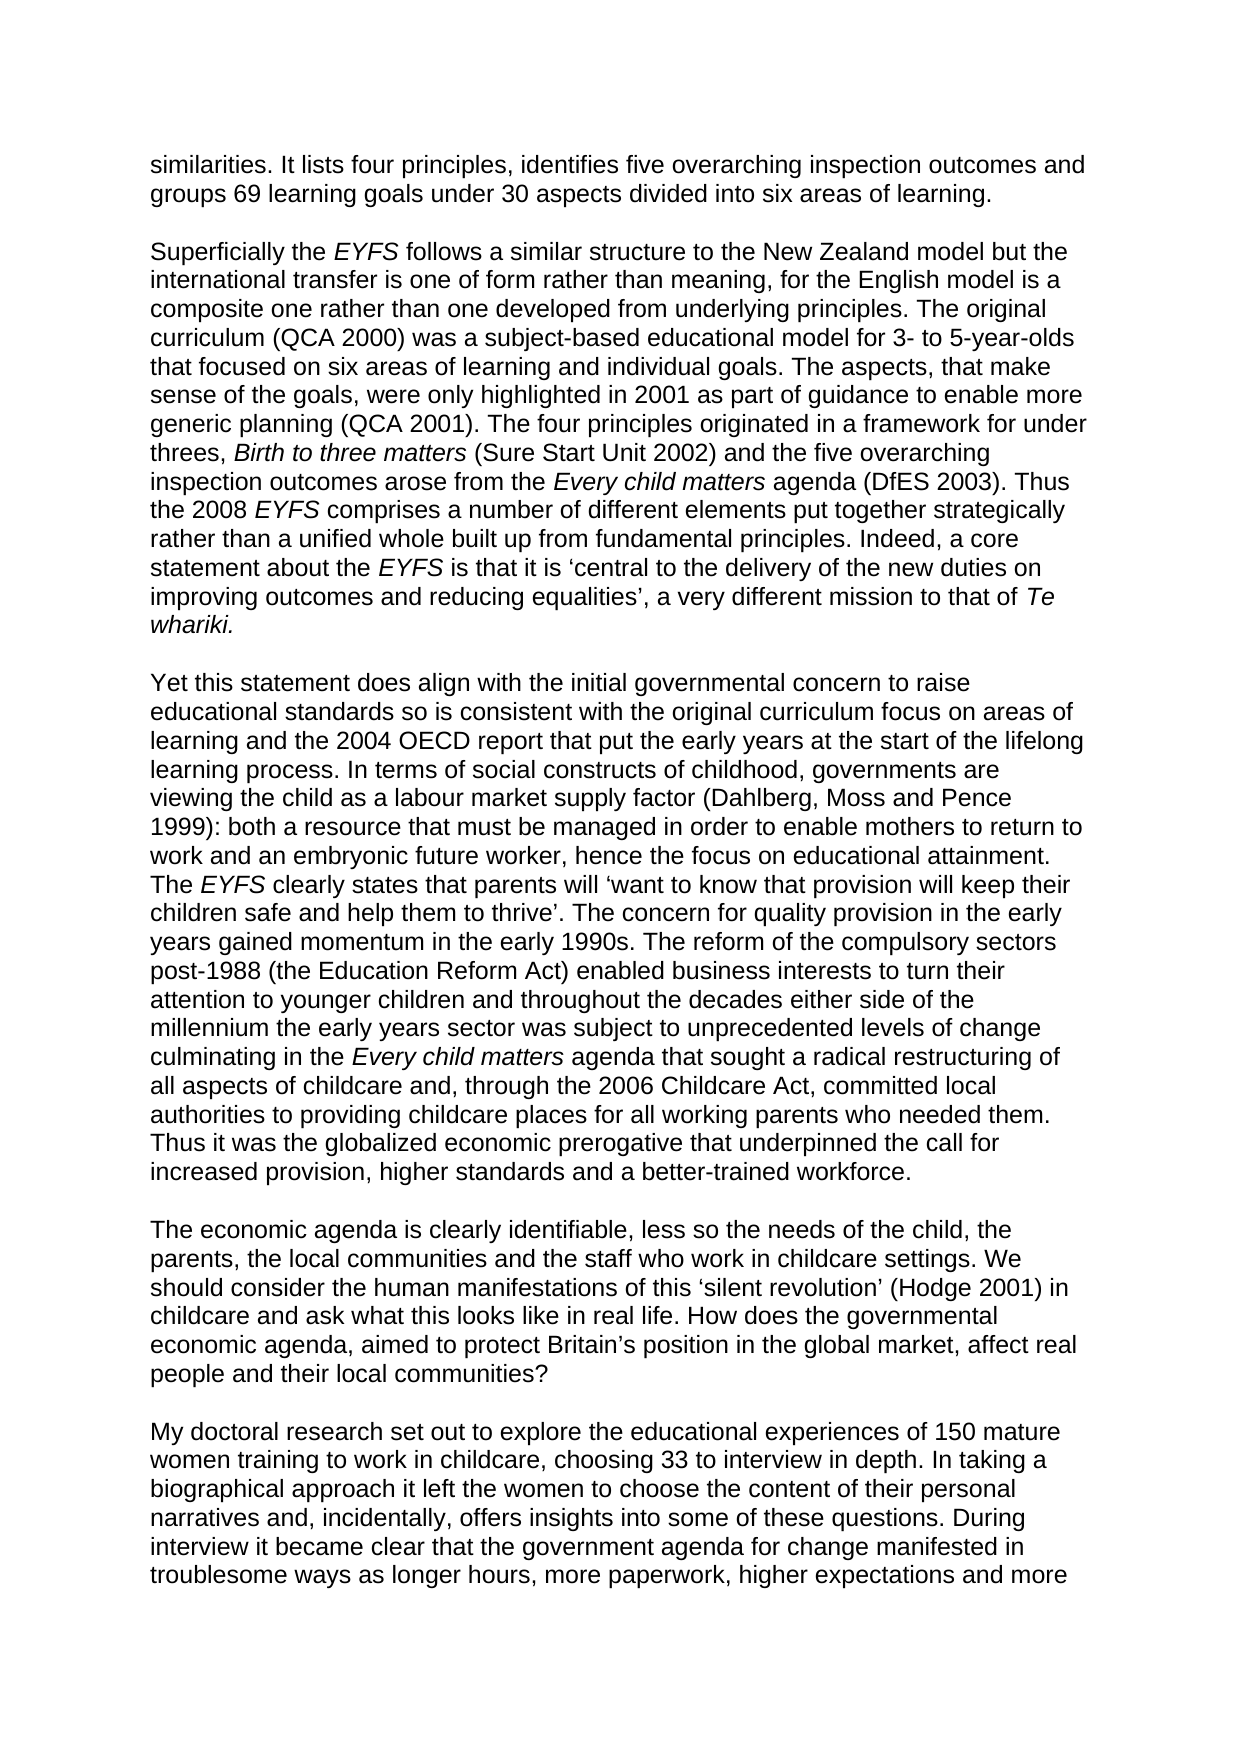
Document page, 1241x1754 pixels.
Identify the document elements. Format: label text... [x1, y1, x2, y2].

text The economic agenda is clearly identifiable, less so the needs of the child, the parents, the local communities and the staff who work in childcare settings. We should consider the human manifestations of this ‘silent revolution’ (Hodge 2001) in childcare and ask what this looks like in real life. How does the governmental economic agenda, aimed to protect Britain’s position in the global market, affect real people and their local communities? [150, 1215, 1090, 1387]
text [150, 1417, 1090, 1589]
text Superficially the EYFS follows a similar structure to the New Zealand model but the international transfer is one of form rather than meaning, for the English model is a composite one rather than one developed from underlying principles. The original curriculum (QCA 2000) was a subject-based educational model for 3- to 5-year-olds that focused on six areas of learning and individual goals. The aspects, that make sense of the goals, were only highlighted in 2001 as part of guidance to enable more generic planning (QCA 2001). The four principles originated in a framework for under threes, Birth to three matters (Sure Start Unit 2002) and the five overarching inspection outcomes arose from the Every child matters agenda (DfES 2003). Thus the 2008 EYFS comprises a number of different elements put together strategically rather than a unified whole built up from fundamental principles. Indeed, a core statement about the EYFS is that it is ‘central to the delivery of the new duties on improving outcomes and reducing equalities’, a very different mission to that of Te whariki. [150, 237, 1090, 639]
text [150, 150, 1090, 207]
text Yet this statement does align with the initial governmental concern to raise educational standards so is consistent with the original curriculum focus on areas of learning and the 2004 OECD report that put the early years at the start of the lifelong learning process. In terms of social constructs of childhood, governments are viewing the child as a labour market supply factor (Dahlberg, Moss and Pence 1999): both a resource that must be managed in order to enable mothers to return to work and an embryonic future worker, hence the focus on educational attainment. The EYFS clearly states that parents will ‘want to know that provision will keep their children safe and help them to thrive’. The concern for quality provision in the early years gained momentum in the early 1990s. The reform of the compulsory sectors post-1988 (the Education Reform Act) enabled business interests to turn their attention to younger children and throughout the decades either side of the millennium the early years sector was subject to unprecedented levels of change culminating in the Every child matters agenda that sought a radical restructuring of all aspects of childcare and, through the 2006 Childcare Act, committed local authorities to providing childcare places for all working parents who needed them. Thus it was the globalized economic prerogative that underpinned the call for increased provision, higher standards and a better-trained workforce. [150, 668, 1090, 1186]
